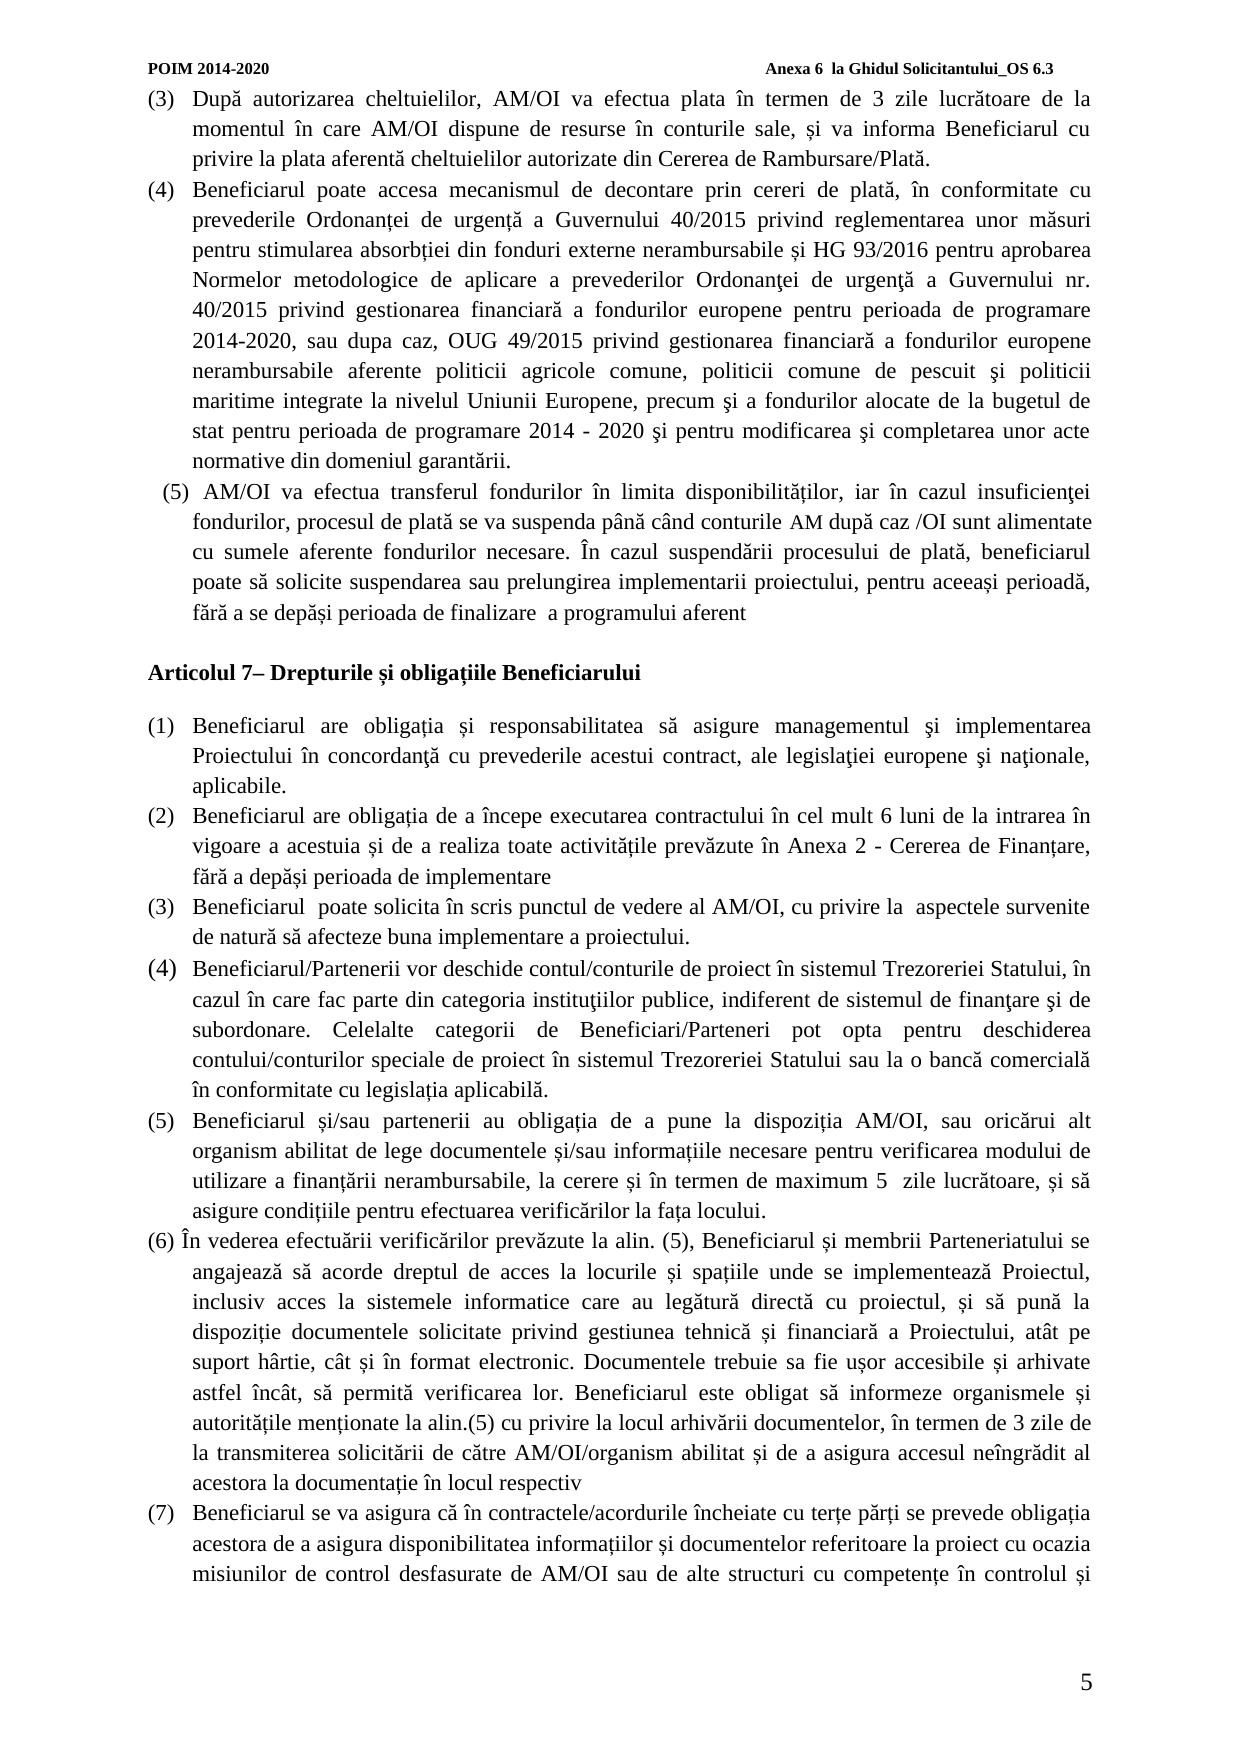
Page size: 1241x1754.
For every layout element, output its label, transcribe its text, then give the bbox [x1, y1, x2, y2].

list Beneficiarul are obligația și responsabilitatea să asigure managementul şi implementarea Proiectului în concordanţă cu prevederile acestui contract, ale legislaţiei europene şi naţionale, aplicabile. [148, 712, 1092, 798]
list Beneficiarul are obligația de a începe executarea contractului în cel mult 6 luni de la intrarea în vigoare a acestuia și de a realiza toate activitățile prevăzute în Anexa 2 - Cererea de Finanțare, fără a depăși perioada de implementare [148, 802, 1092, 889]
list Beneficiarul poate accesa mecanismul de decontare prin cereri de plată, în conformitate cu prevederile Ordonanței de urgență a Guvernului 40/2015 privind reglementarea unor măsuri pentru stimularea absorbției din fonduri externe nerambursabile și HG 93/2016 pentru aprobarea Normelor metodologice de aplicare a prevederilor Ordonanţei de urgenţă a Guvernului nr. 40/2015 privind gestionarea financiară a fondurilor europene pentru perioada de programare 2014-2020, sau dupa caz, OUG 49/2015 privind gestionarea financiară a fondurilor europene nerambursabile aferente politicii agricole comune, politicii comune de pescuit şi politicii maritime integrate la nivelul Uniunii Europene, precum şi a fondurilor alocate de la bugetul de stat pentru perioada de programare 2014 - 2020 şi pentru modificarea şi completarea unor acte normative din domeniul garantării. [148, 176, 1092, 474]
list După autorizarea cheltuielilor, AM/OI va efectua plata în termen de 3 zile lucrătoare de la momentul în care AM/OI dispune de resurse în conturile sale, și va informa Beneficiarul cu privire la plata aferentă cheltuielilor autorizate din Cererea de Rambursare/Plată. [148, 85, 1092, 172]
subtitle Articolul 7– Drepturile și obligațiile Beneficiarului [148, 659, 1092, 685]
list AM/OI va efectua transferul fondurilor în limita disponibilităților, iar în cazul insuficienţei fondurilor, procesul de plată se va suspenda până când conturile AM după caz /OI sunt alimentate cu sumele aferente fondurilor necesare. În cazul suspendării procesului de plată, beneficiarul poate să solicite suspendarea sau prelungirea implementarii proiectului, pentru aceeași perioadă, fără a se depăși perioada de finalizare a programului aferent [162, 478, 1092, 625]
text (6) În vederea efectuării verificărilor prevăzute la alin. (5), Beneficiarul și membrii Parteneriatului se angajează să acorde dreptul de acces la locurile și spațiile unde se implementează Proiectul, inclusiv acces la sistemele informatice care au legătură directă cu proiectul, și să pună la dispoziție documentele solicitate privind gestiunea tehnică și financiară a Proiectului, atât pe suport hârtie, cât și în format electronic. Documentele trebuie sa fie ușor accesibile și arhivate astfel încât, să permită verificarea lor. Beneficiarul este obligat să informeze organismele și autoritățile menționate la alin.(5) cu privire la locul arhivării documentelor, în termen de 3 zile de la transmiterea solicitării de către AM/OI/organism abilitat și de a asigura accesul neîngrădit al acestora la documentație în locul respectiv [148, 1228, 1092, 1496]
list Beneficiarul și/sau partenerii au obligația de a pune la dispoziția AM/OI, sau oricărui alt organism abilitat de lege documentele și/sau informațiile necesare pentru verificarea modului de utilizare a finanțării nerambursabile, la cerere și în termen de maximum 5 zile lucrătoare, și să asigure condițiile pentru efectuarea verificărilor la fața locului. [148, 1107, 1092, 1224]
list Beneficiarul/Partenerii vor deschide contul/conturile de proiect în sistemul Trezoreriei Statului, în cazul în care fac parte din categoria instituţiilor publice, indiferent de sistemul de finanţare şi de subordonare. Celelalte categorii de Beneficiari/Parteneri pot opta pentru deschiderea contului/conturilor speciale de proiect în sistemul Trezoreriei Statului sau la o bancă comercială în conformitate cu legislația aplicabilă. [148, 953, 1092, 1103]
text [148, 1499, 1092, 1586]
list Beneficiarul poate solicita în scris punctul de vedere al AM/OI, cu privire la aspectele survenite de natură să afecteze buna implementare a proiectului. [148, 893, 1092, 949]
